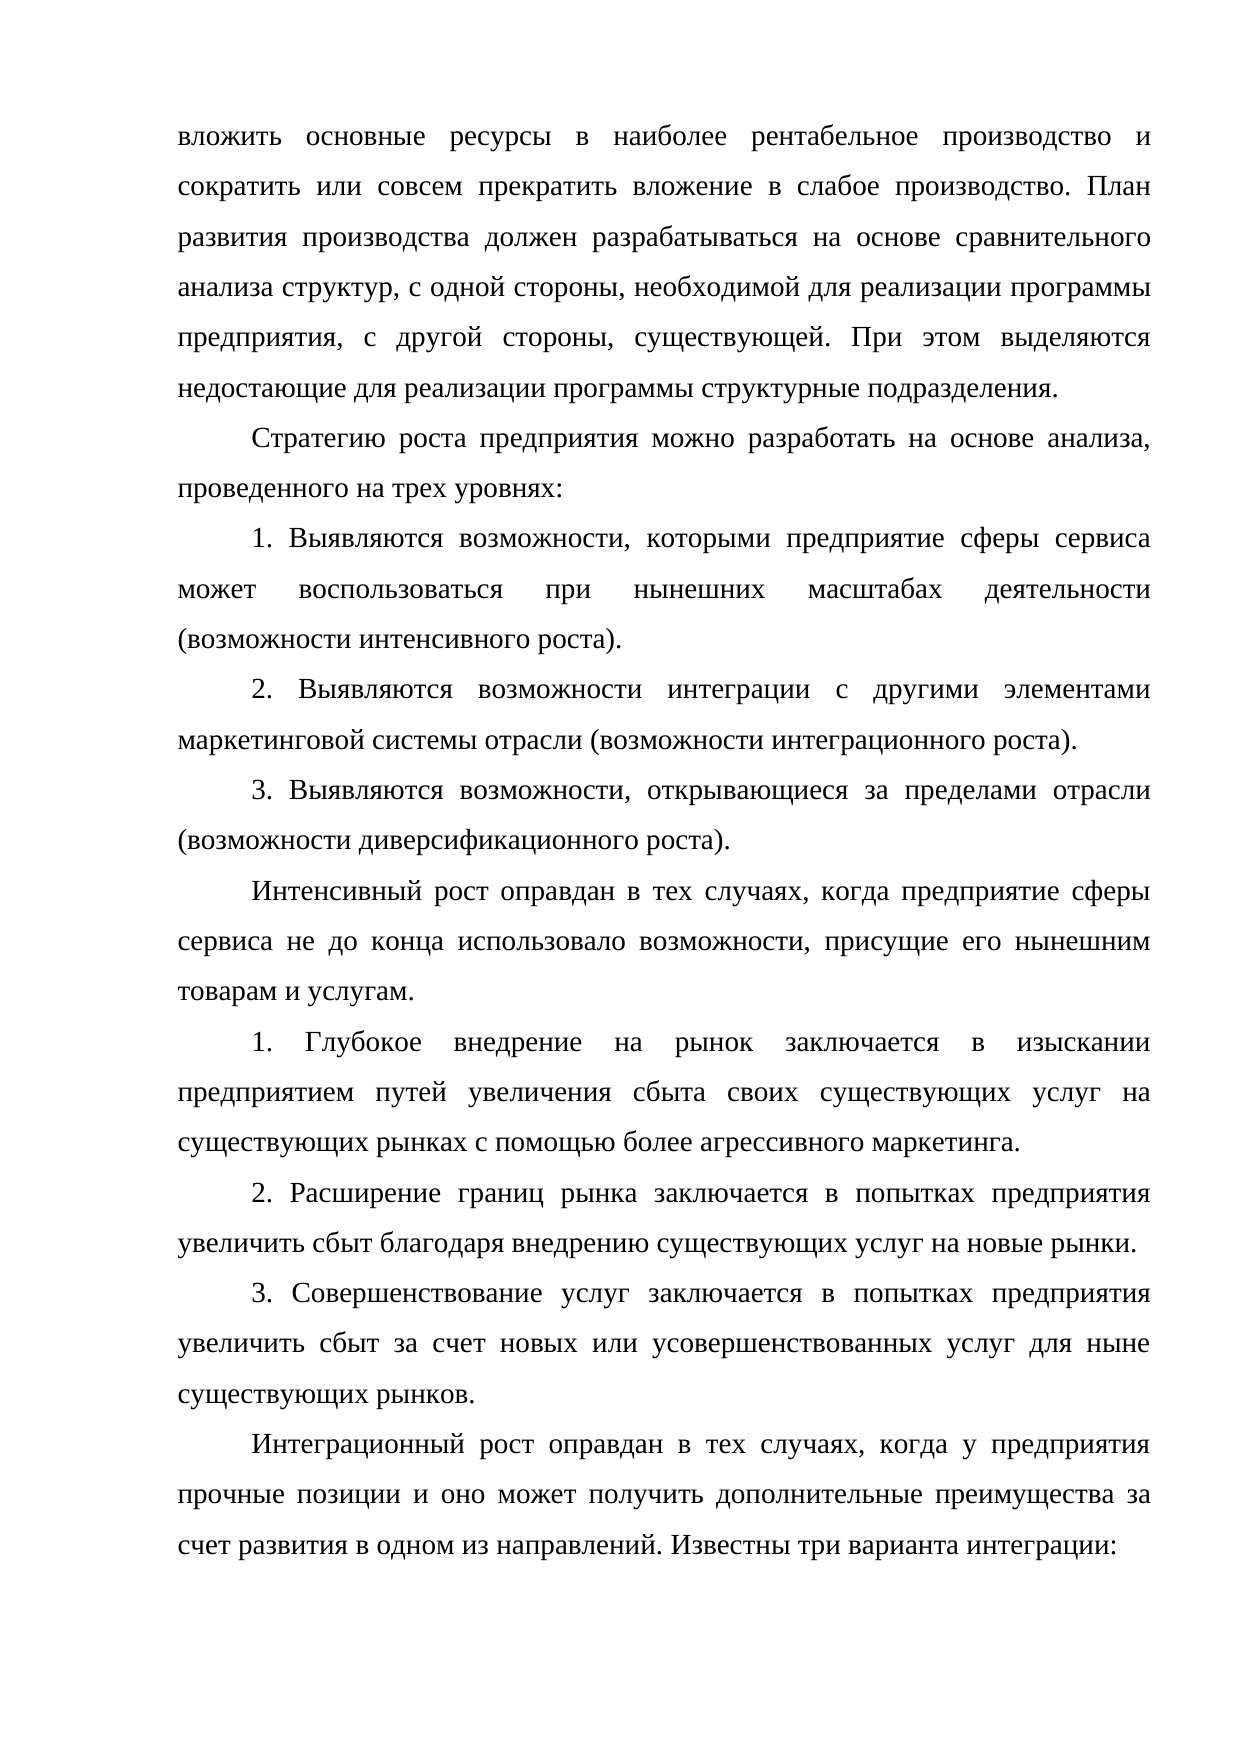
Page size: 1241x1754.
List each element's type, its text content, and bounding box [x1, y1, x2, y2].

text 3. Выявляются возможности, открывающиеся за пределами отрасли (возможности диверсификационного роста). [177, 772, 1152, 856]
text Стратегию роста предприятия можно разработать на основе анализа, проведенного на трех уровнях: [177, 420, 1152, 504]
text 3. Совершенствование услуг заключается в попытках предприятия увеличить сбыт за счет новых или усовершенствованных услуг для ныне существующих рынков. [177, 1275, 1152, 1409]
text 2. Расширение границ рынка заключается в попытках предприятия увеличить сбыт благодаря внедрению существующих услуг на новые рынки. [177, 1175, 1152, 1258]
text 2. Выявляются возможности интеграции с другими элементами маркетинговой системы отрасли (возможности интеграционного роста). [177, 672, 1152, 755]
text 1. Выявляются возможности, которыми предприятие сферы сервиса может воспользоваться при нынешних масштабах деятельности (возможности интенсивного роста). [177, 521, 1152, 655]
text Интенсивный рост оправдан в тех случаях, когда предприятие сферы сервиса не до конца использовало возможности, присущие его нынешним товарам и услугам. [177, 873, 1152, 1007]
text Интеграционный рост оправдан в тех случаях, когда у предприятия прочные позиции и оно может получить дополнительные преимущества за счет развития в одном из направлений. Известны три варианта интеграции: [177, 1426, 1152, 1560]
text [177, 118, 1152, 403]
text 1. Глубокое внедрение на рынок заключается в изыскании предприятием путей увеличения сбыта своих существующих услуг на существующих рынках с помощью более агрессивного маркетинга. [177, 1024, 1152, 1158]
